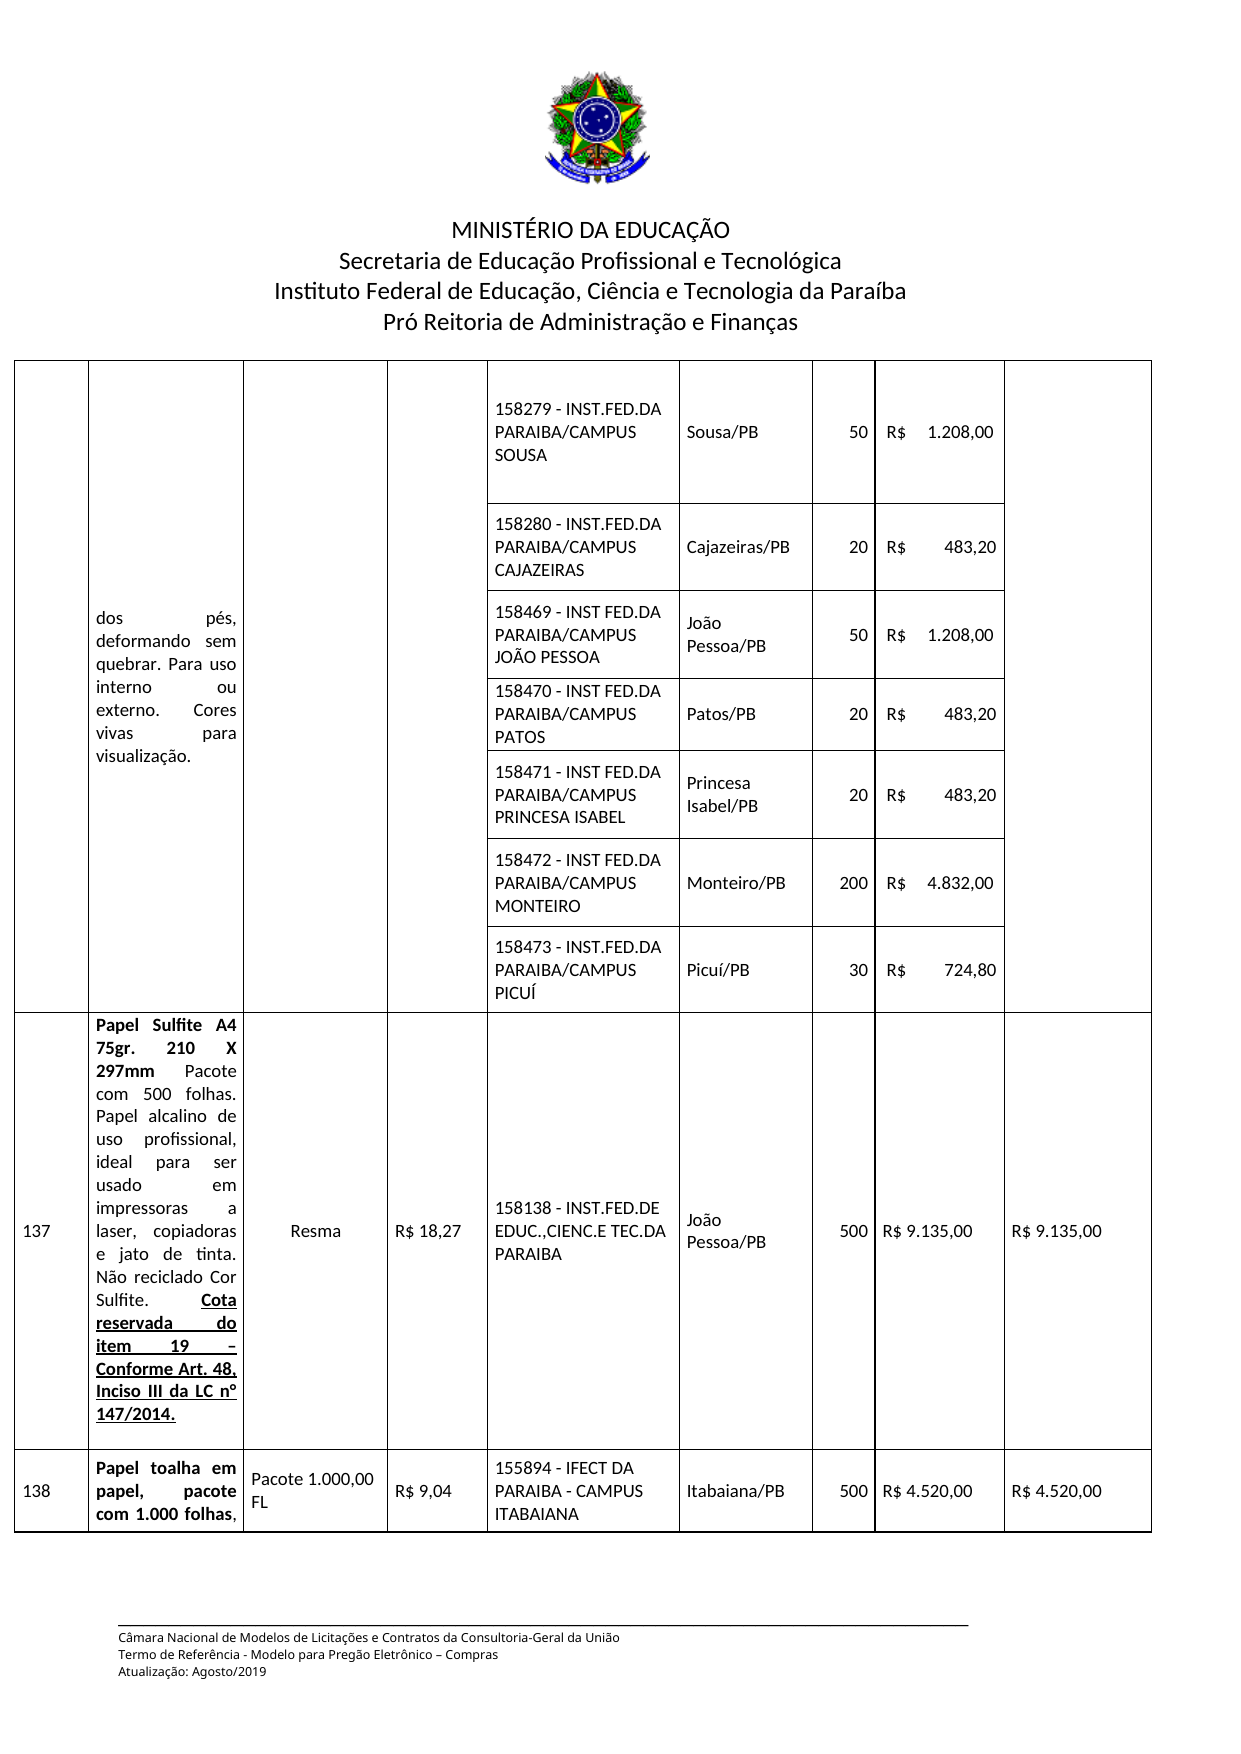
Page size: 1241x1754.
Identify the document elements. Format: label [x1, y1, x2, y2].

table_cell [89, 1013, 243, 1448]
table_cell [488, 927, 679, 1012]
picture [543, 70, 649, 183]
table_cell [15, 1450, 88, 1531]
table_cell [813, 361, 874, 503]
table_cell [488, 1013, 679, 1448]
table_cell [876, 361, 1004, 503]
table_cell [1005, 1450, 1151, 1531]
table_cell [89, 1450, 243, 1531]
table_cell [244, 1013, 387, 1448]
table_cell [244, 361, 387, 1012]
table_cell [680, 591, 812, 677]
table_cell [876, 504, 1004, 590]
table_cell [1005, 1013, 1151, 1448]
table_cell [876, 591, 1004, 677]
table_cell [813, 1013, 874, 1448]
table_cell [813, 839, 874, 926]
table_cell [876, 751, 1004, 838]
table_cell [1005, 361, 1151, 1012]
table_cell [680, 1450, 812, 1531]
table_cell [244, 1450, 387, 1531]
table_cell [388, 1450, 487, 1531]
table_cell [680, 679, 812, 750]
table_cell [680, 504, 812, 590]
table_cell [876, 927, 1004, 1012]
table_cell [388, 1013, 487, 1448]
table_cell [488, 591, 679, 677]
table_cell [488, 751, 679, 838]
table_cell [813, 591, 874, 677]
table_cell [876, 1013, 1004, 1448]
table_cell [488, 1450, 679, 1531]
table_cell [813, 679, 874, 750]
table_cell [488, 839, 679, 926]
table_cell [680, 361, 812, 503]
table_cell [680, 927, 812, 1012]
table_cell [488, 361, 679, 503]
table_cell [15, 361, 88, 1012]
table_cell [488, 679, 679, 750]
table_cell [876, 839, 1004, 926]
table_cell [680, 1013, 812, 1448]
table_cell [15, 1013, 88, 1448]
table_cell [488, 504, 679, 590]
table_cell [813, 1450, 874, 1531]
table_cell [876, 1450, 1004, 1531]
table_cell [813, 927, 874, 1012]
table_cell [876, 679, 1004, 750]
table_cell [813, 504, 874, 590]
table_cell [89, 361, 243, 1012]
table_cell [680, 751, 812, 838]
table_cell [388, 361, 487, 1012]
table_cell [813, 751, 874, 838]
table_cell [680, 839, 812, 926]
